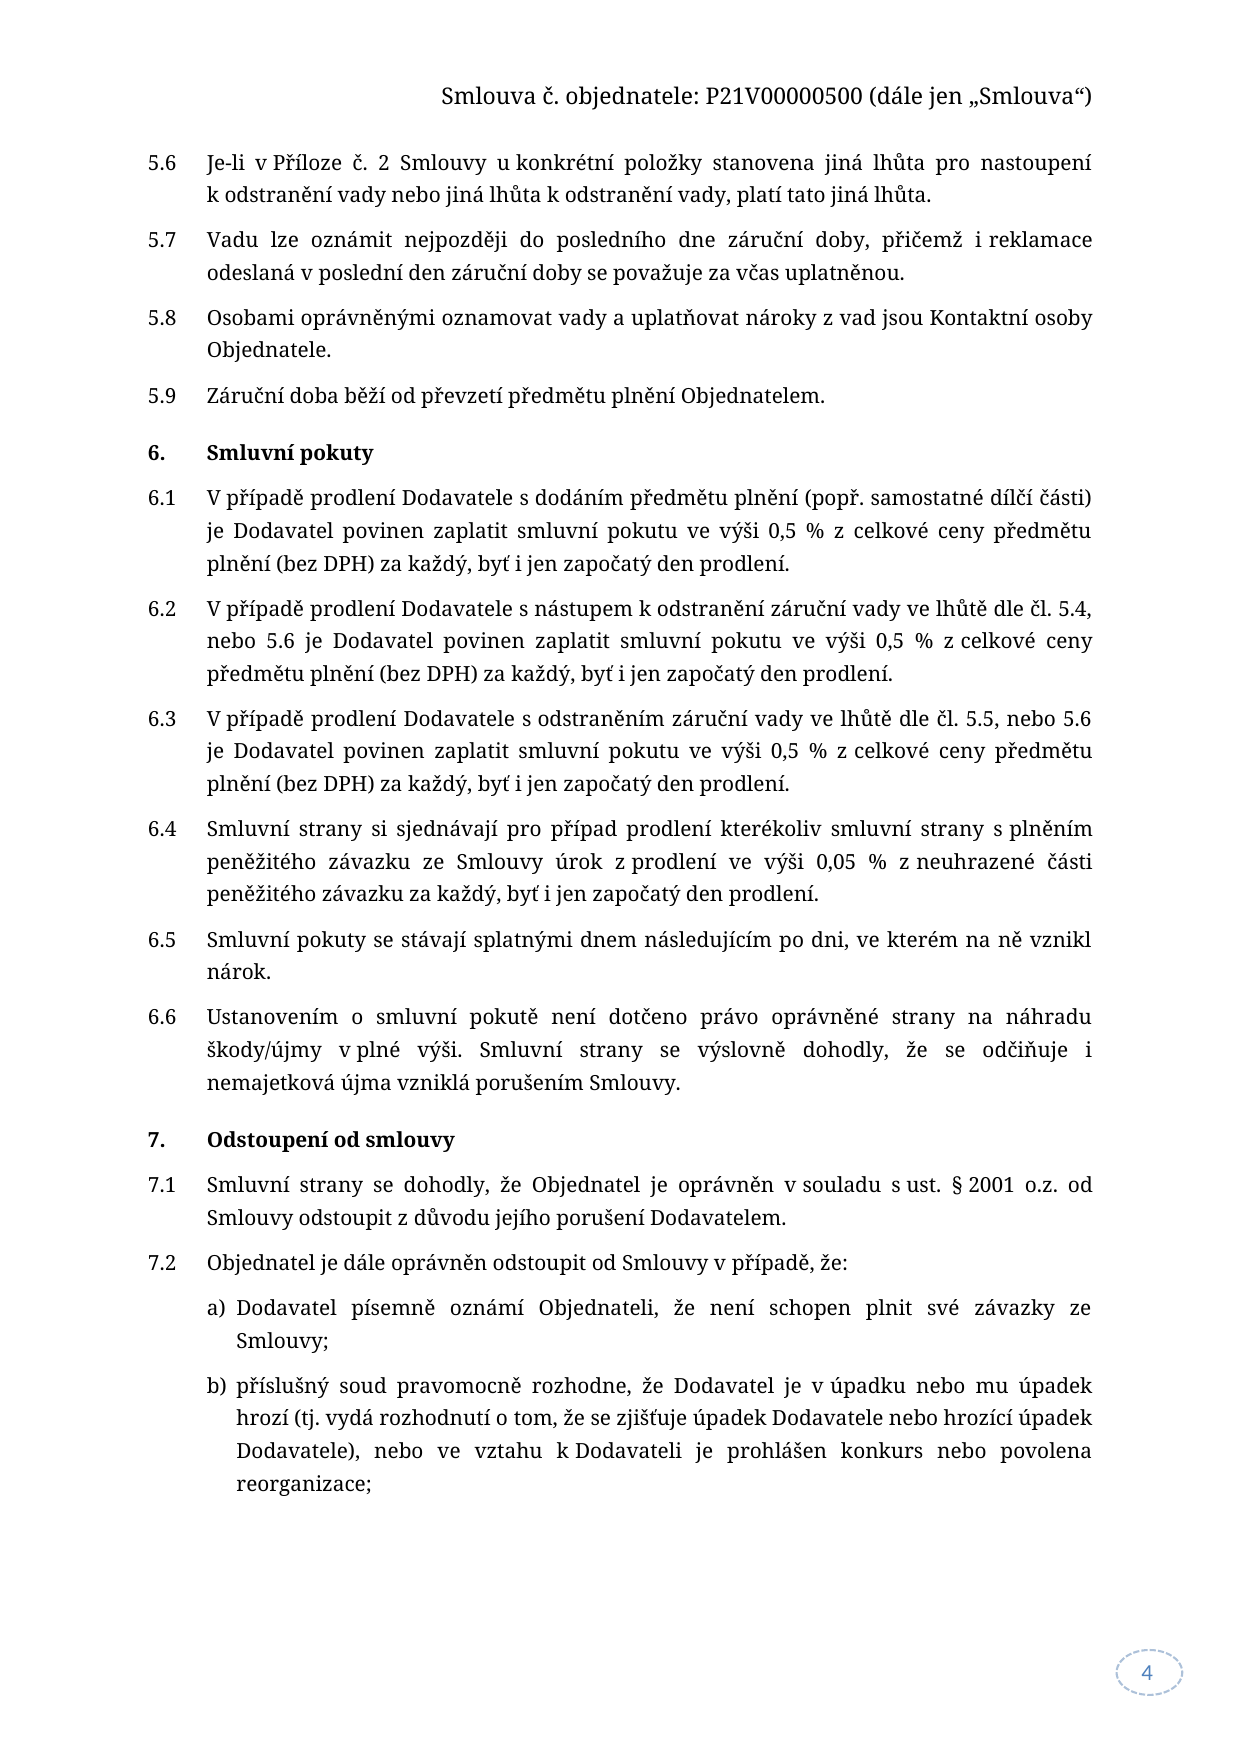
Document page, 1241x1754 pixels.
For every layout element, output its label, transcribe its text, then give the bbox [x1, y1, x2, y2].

list Je-li v Příloze č. 2 Smlouvy u konkrétní položky stanovena jiná lhůta pro nastoupení k odstranění vady nebo jiná lhůta k odstranění vady, platí tato jiná lhůta. [148, 148, 1093, 209]
list V případě prodlení Dodavatele s nástupem k odstranění záruční vady ve lhůtě dle čl. 5.4, nebo 5.6 je Dodavatel povinen zaplatit smluvní pokutu ve výši 0,5 % z celkové ceny předmětu plnění (bez DPH) za každý, byť i jen započatý den prodlení. [148, 594, 1093, 687]
list Odstoupení od smlouvy [148, 1125, 1093, 1154]
list Smluvní strany si sjednávají pro případ prodlení kterékoliv smluvní strany s plněním peněžitého závazku ze Smlouvy úrok z prodlení ve výši 0,05 % z neuhrazené části peněžitého závazku za každý, byť i jen započatý den prodlení. [148, 814, 1093, 908]
list Záruční doba běží od převzetí předmětu plnění Objednatelem. [148, 381, 1093, 409]
list Smluvní pokuty [148, 438, 1093, 467]
list Ustanovením o smluvní pokutě není dotčeno právo oprávněné strany na náhradu škody/újmy v plné výši. Smluvní strany se výslovně dohodly, že se odčiňuje i nemajetková újma vzniklá porušením Smlouvy. [148, 1002, 1093, 1096]
list Osobami oprávněnými oznamovat vady a uplatňovat nároky z vad jsou Kontaktní osoby Objednatele. [148, 303, 1093, 364]
list V případě prodlení Dodavatele s odstraněním záruční vady ve lhůtě dle čl. 5.5, nebo 5.6 je Dodavatel povinen zaplatit smluvní pokutu ve výši 0,5 % z celkové ceny předmětu plnění (bez DPH) za každý, byť i jen započatý den prodlení. [148, 704, 1093, 798]
list Vadu lze oznámit nejpozději do posledního dne záruční doby, přičemž i reklamace odeslaná v poslední den záruční doby se považuje za včas uplatněnou. [148, 225, 1093, 286]
list příslušný soud pravomocně rozhodne, že Dodavatel je v úpadku nebo mu úpadek hrozí (tj. vydá rozhodnutí o tom, že se zjišťuje úpadek Dodavatele nebo hrozící úpadek Dodavatele), nebo ve vztahu k Dodavateli je prohlášen konkurs nebo povolena reorganizace; [207, 1371, 1093, 1497]
list V případě prodlení Dodavatele s dodáním předmětu plnění (popř. samostatné dílčí části) je Dodavatel povinen zaplatit smluvní pokutu ve výši 0,5 % z celkové ceny předmětu plnění (bez DPH) za každý, byť i jen započatý den prodlení. [148, 483, 1093, 577]
list Dodavatel písemně oznámí Objednateli, že není schopen plnit své závazky ze Smlouvy; [207, 1293, 1093, 1354]
list Objednatel je dále oprávněn odstoupit od Smlouvy v případě, že: [148, 1248, 1093, 1276]
list Smluvní strany se dohodly, že Objednatel je oprávněn v souladu s ust. § 2001 o.z. od Smlouvy odstoupit z důvodu jejího porušení Dodavatelem. [148, 1170, 1093, 1231]
list Smluvní pokuty se stávají splatnými dnem následujícím po dni, ve kterém na ně vznikl nárok. [148, 925, 1093, 986]
